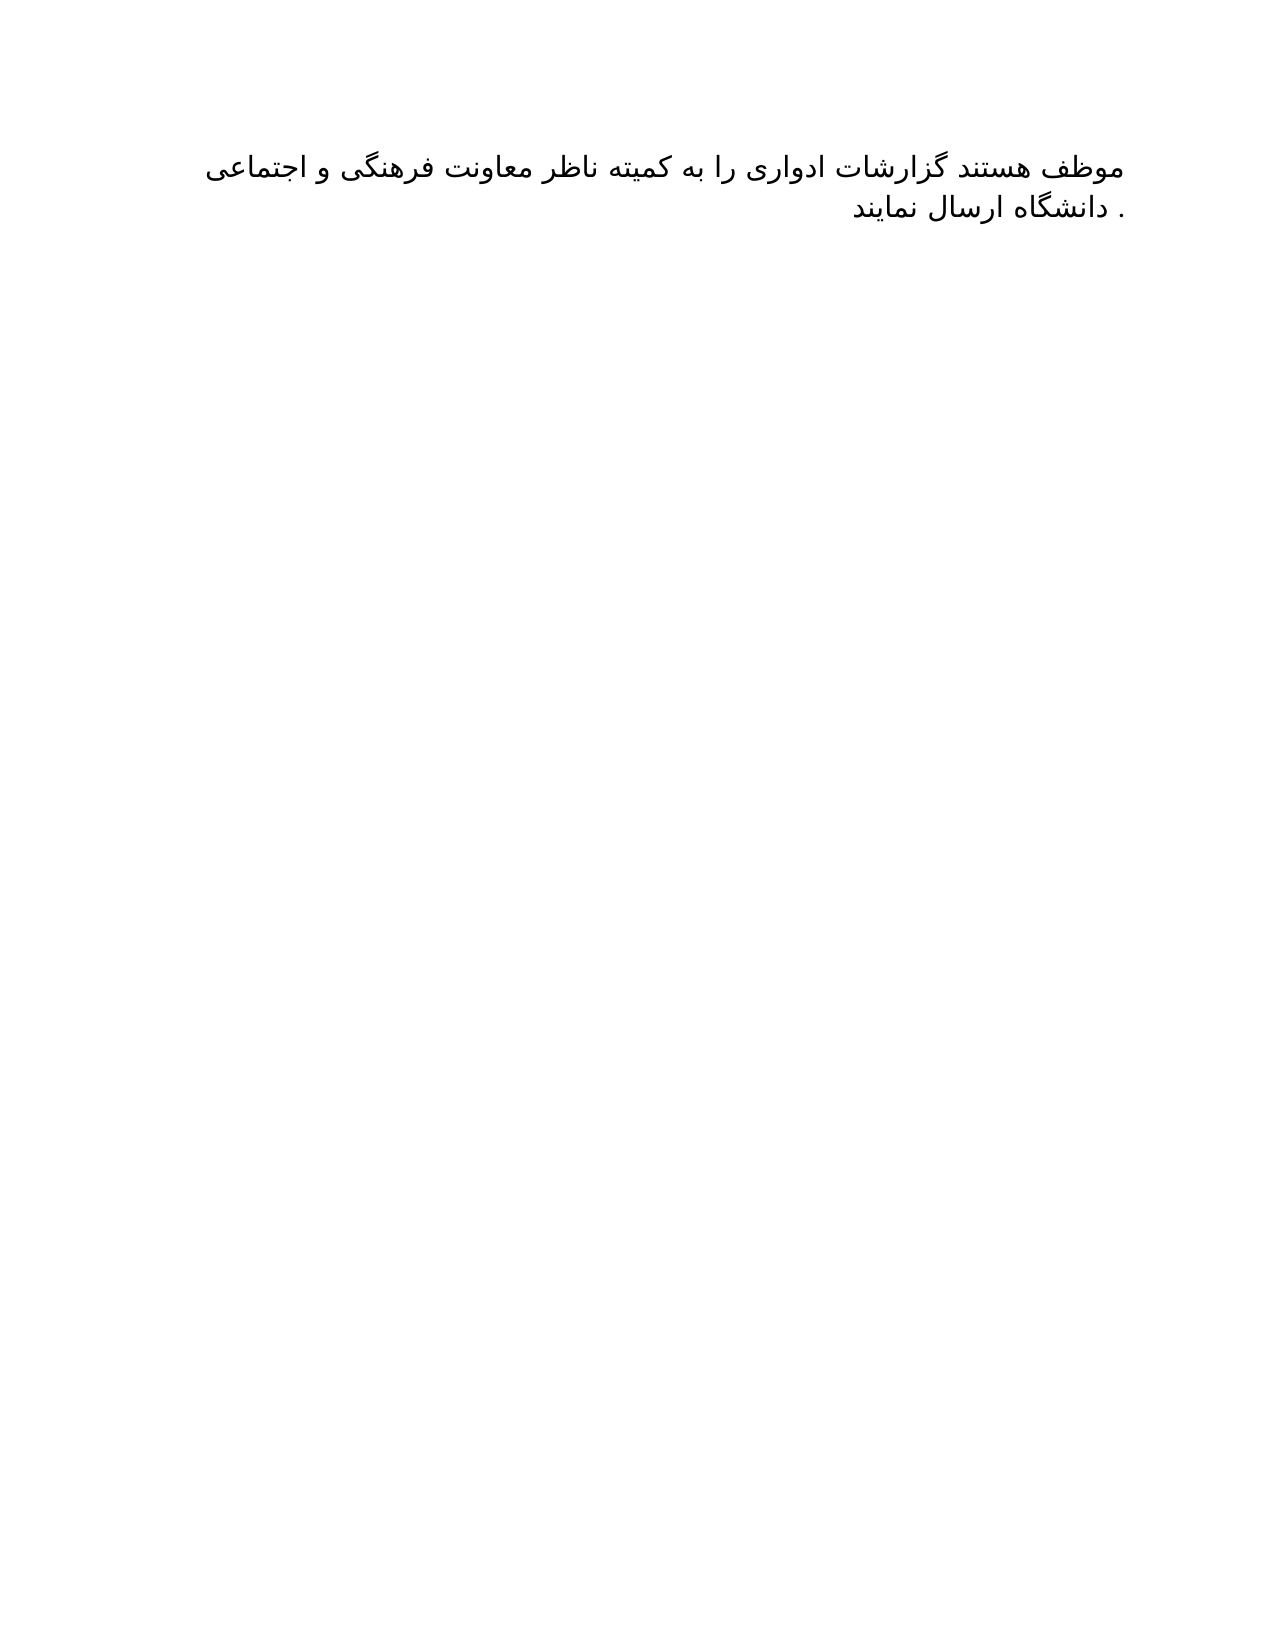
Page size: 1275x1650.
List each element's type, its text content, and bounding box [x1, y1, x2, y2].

text موظف هستند گزارشات ادواری را به کمیته ناظر معاونت فرهنگی و اجتماعی دانشگاه ارسال نمایند . [150, 150, 1125, 225]
